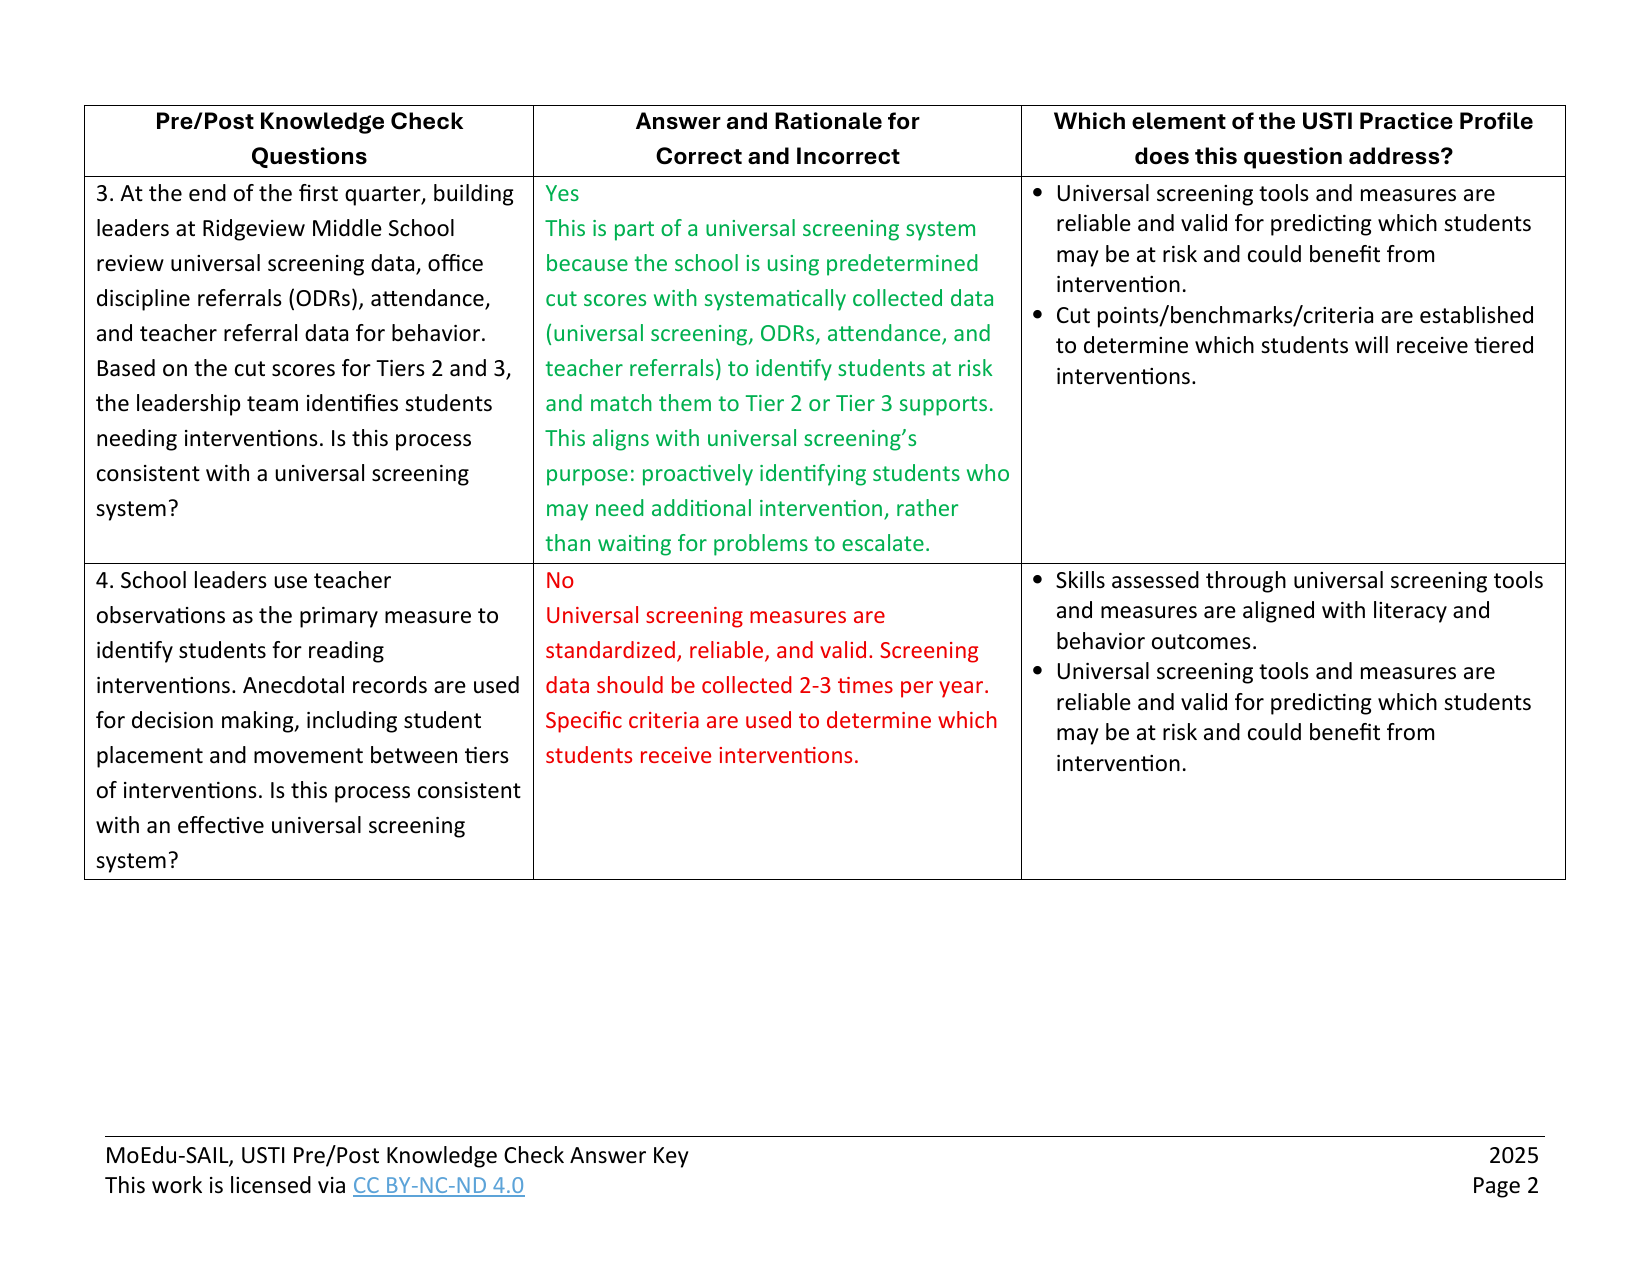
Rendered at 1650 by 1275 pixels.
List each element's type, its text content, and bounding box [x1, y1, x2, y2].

table_cell Universal screening tools and measures are reliable and valid for predicting which students may be at risk and could benefit from intervention. Cut points/benchmarks/criteria are established to determine which students will receive tiered interventions. [1022, 177, 1565, 563]
table_header Which element of the USTI Practice Profile does this question address? [1022, 106, 1565, 176]
table_cell Skills assessed through universal screening tools and measures are aligned with literacy and behavior outcomes. Universal screening tools and measures are reliable and valid for predicting which students may be at risk and could benefit from intervention. [1022, 564, 1565, 879]
table_header Answer and Rationale for Correct and Incorrect [534, 106, 1021, 176]
table_cell 3. At the end of the first quarter, building leaders at Ridgeview Middle School review universal screening data, office discipline referrals (ODRs), attendance, and teacher referral data for behavior. Based on the cut scores for Tiers 2 and 3, the leadership team identifies students needing interventions. Is this process consistent with a universal screening system? [85, 177, 533, 563]
table_cell Yes This is part of a universal screening system because the school is using predetermined cut scores with systematically collected data (universal screening, ODRs, attendance, and teacher referrals) to identify students at risk and match them to Tier 2 or Tier 3 supports. This aligns with universal screening’s purpose: proactively identifying students who may need additional intervention, rather than waiting for problems to escalate. [534, 177, 1021, 563]
table_cell 4. School leaders use teacher observations as the primary measure to identify students for reading interventions. Anecdotal records are used for decision making, including student placement and movement between tiers of interventions. Is this process consistent with an effective universal screening system? [85, 564, 533, 879]
table_cell No Universal screening measures are standardized, reliable, and valid. Screening data should be collected 2-3 times per year. Specific criteria are used to determine which students receive interventions. [534, 564, 1021, 879]
table_header Pre/Post Knowledge Check Questions [85, 106, 533, 176]
